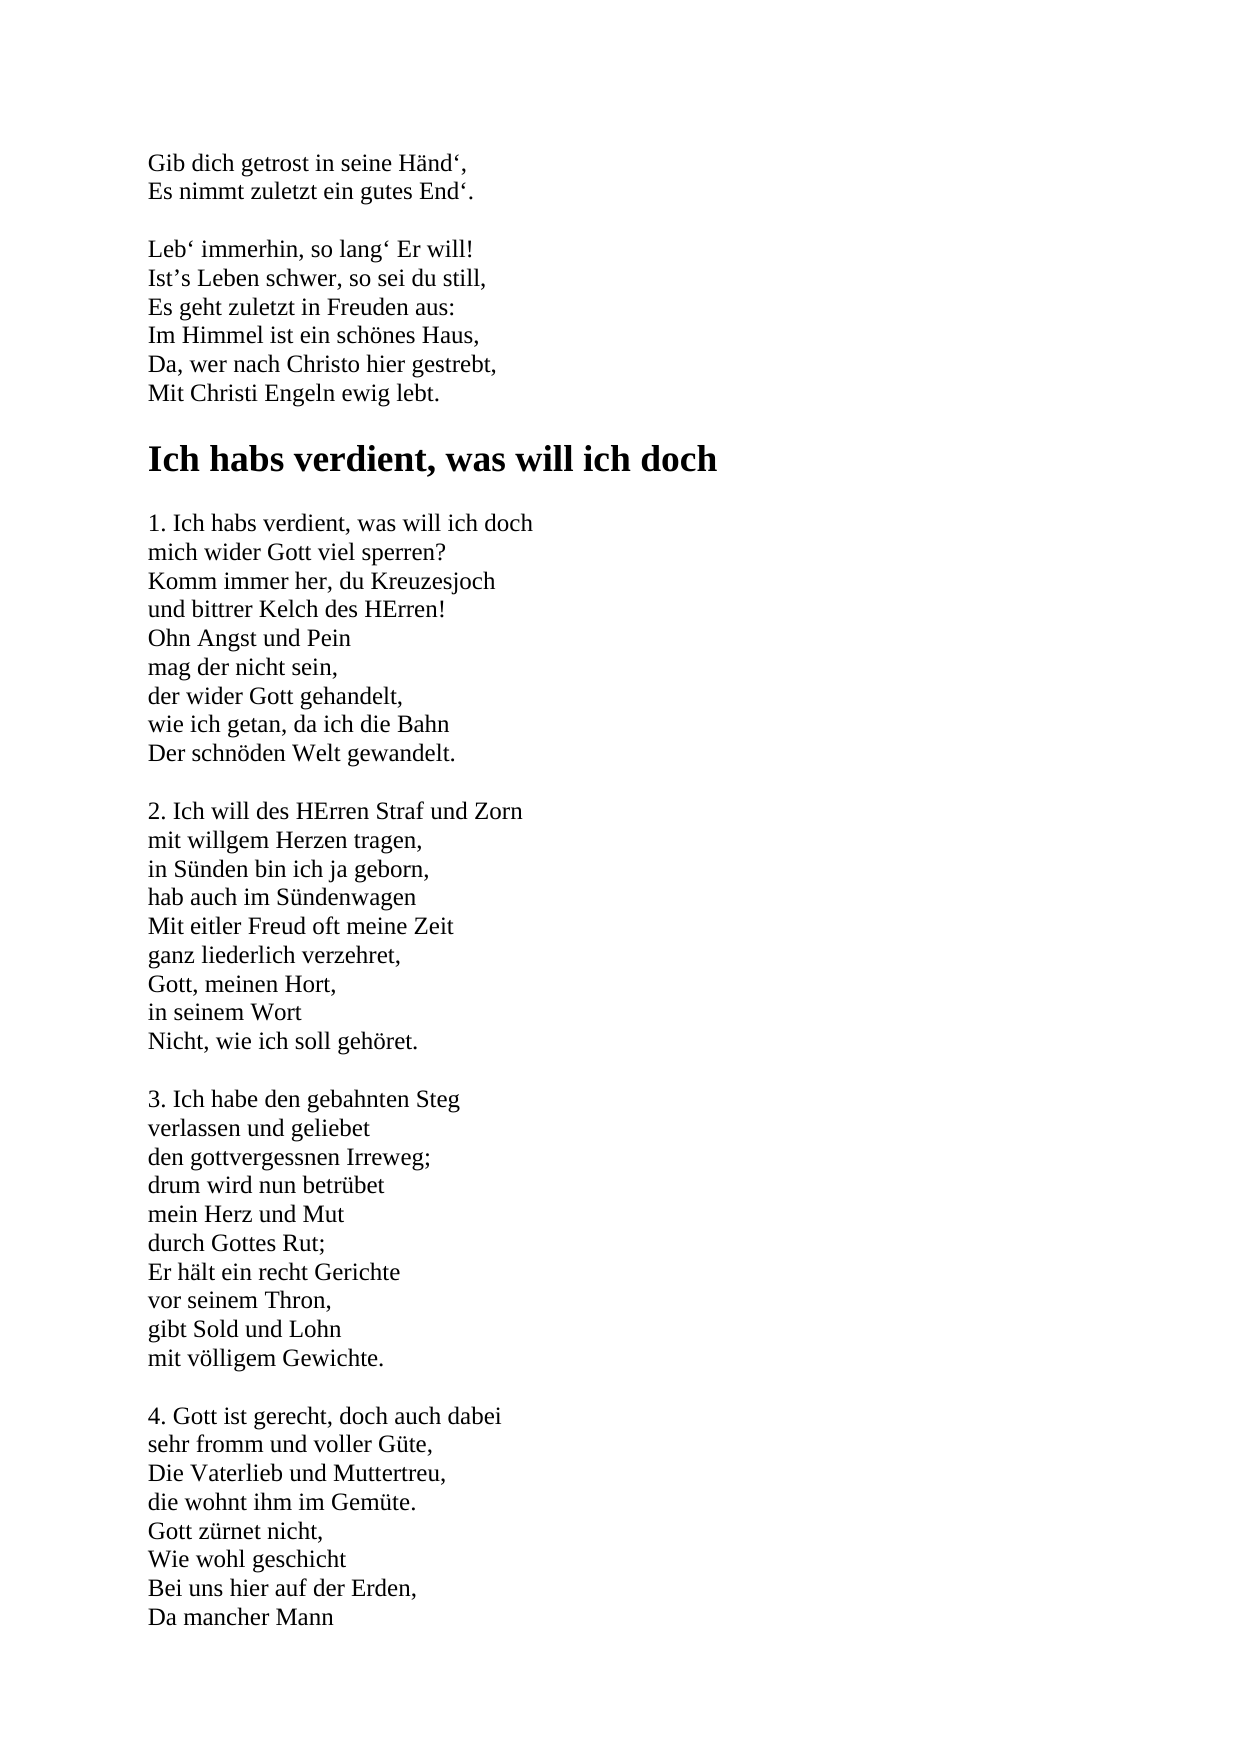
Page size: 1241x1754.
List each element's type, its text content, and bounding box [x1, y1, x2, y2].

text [148, 1401, 1093, 1631]
text Leb‘ immerhin, so lang‘ Er will! Ist’s Leben schwer, so sei du still, Es geht zuletzt in Freuden aus: Im Himmel ist ein schönes Haus, Da, wer nach Christo hier gestrebt, Mit Christi Engeln ewig lebt. [148, 234, 1093, 407]
subtitle Ich habs verdient, was will ich doch [148, 436, 1093, 479]
text 2. Ich will des HErren Straf und Zorn mit willgem Herzen tragen, in Sünden bin ich ja geborn, hab auch im Sündenwagen Mit eitler Freud oft meine Zeit ganz liederlich verzehret, Gott, meinen Hort, in seinem Wort Nicht, wie ich soll gehöret. [148, 796, 1093, 1055]
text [148, 148, 1093, 205]
text 3. Ich habe den gebahnten Steg verlassen und geliebet den gottvergessnen Irreweg; drum wird nun betrübet mein Herz und Mut durch Gottes Rut; Er hält ein recht Gerichte vor seinem Thron, gibt Sold und Lohn mit völligem Gewichte. [148, 1084, 1093, 1372]
text 1. Ich habs verdient, was will ich doch mich wider Gott viel sperren? Komm immer her, du Kreuzesjoch und bittrer Kelch des HErren! Ohn Angst und Pein mag der nicht sein, der wider Gott gehandelt, wie ich getan, da ich die Bahn Der schnöden Welt gewandelt. [148, 508, 1093, 767]
